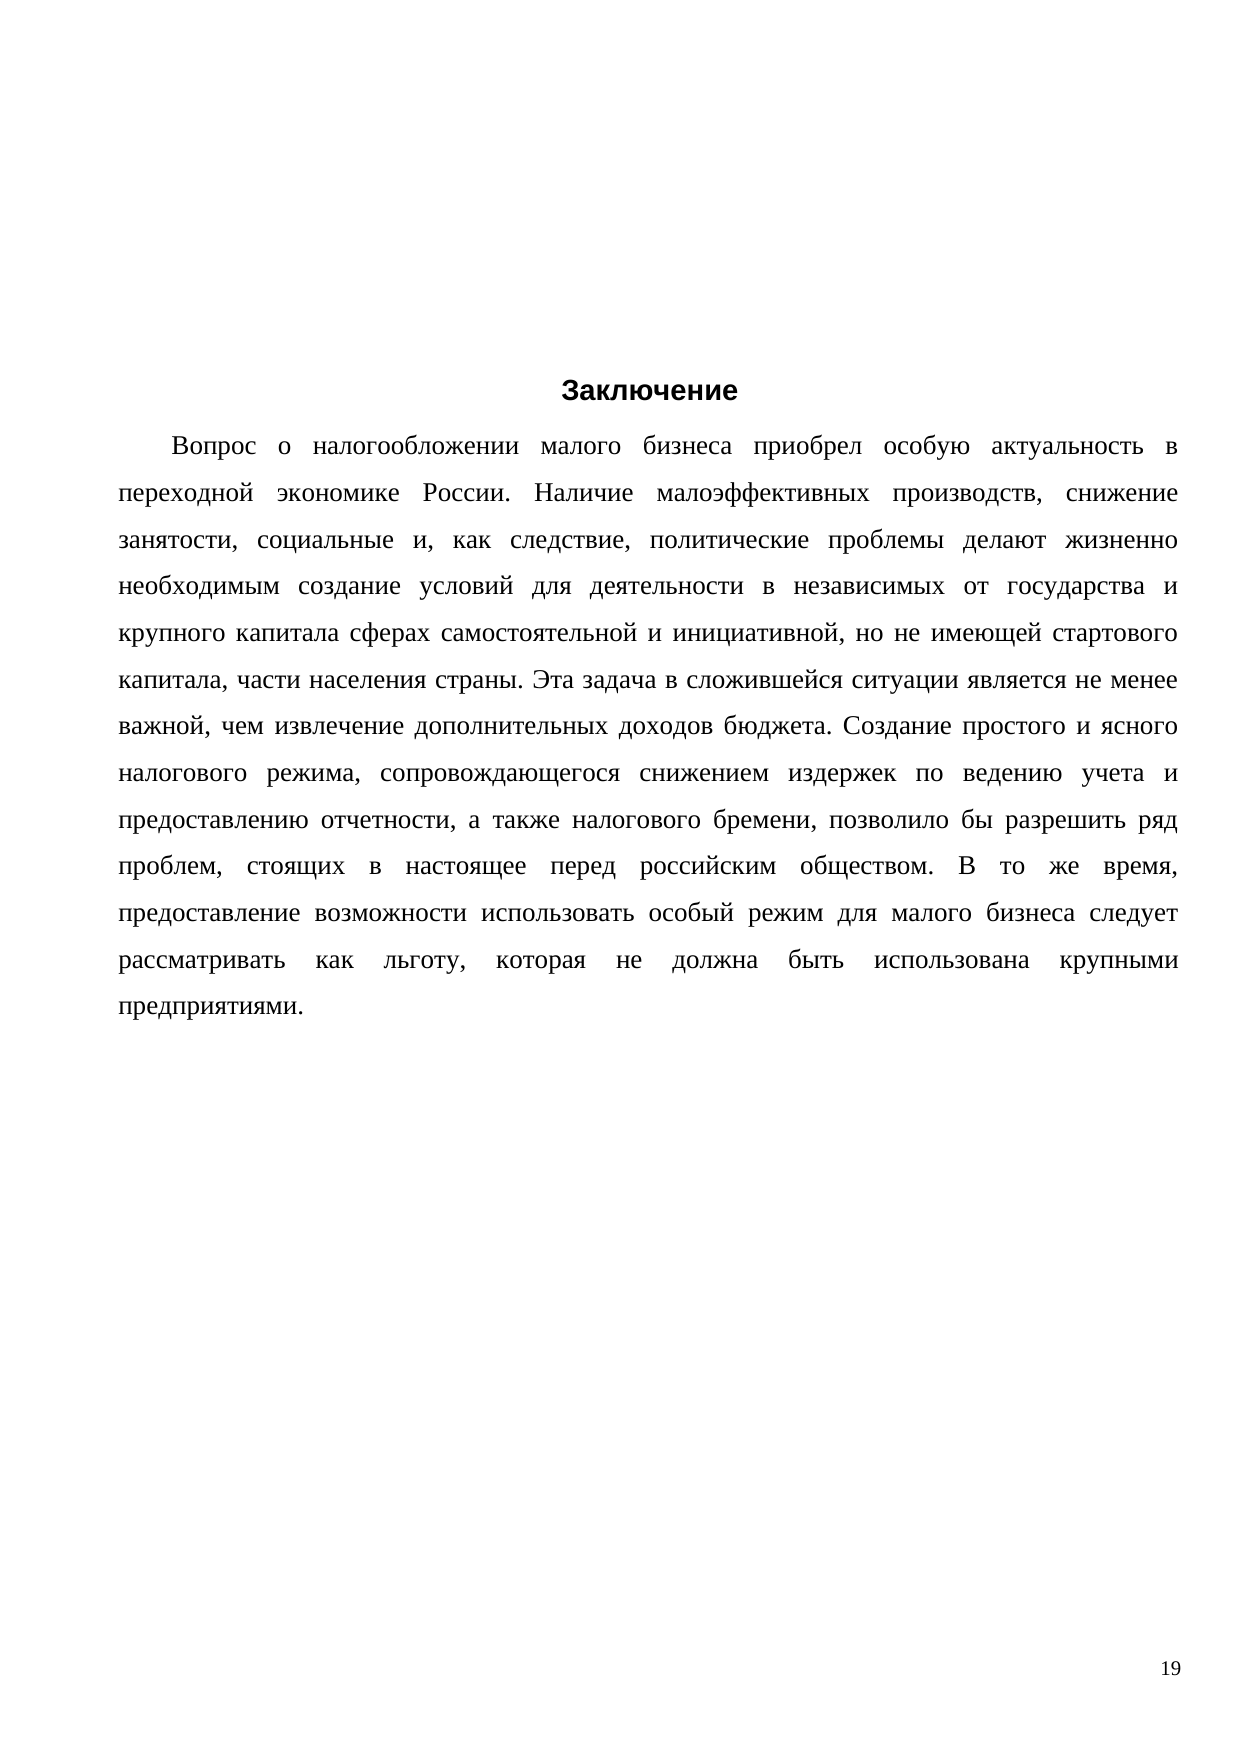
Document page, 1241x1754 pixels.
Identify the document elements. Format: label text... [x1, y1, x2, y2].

subtitle Заключение [118, 373, 1181, 406]
text Вопрос о налогообложении малого бизнеса приобрел особую актуальность в переходной экономике России. Наличие малоэффективных производств, снижение занятости, социальные и, как следствие, политические проблемы делают жизненно необходимым создание условий для деятельности в независимых от государства и крупного капитала сферах самостоятельной и инициативной, но не имеющей стартового капитала, части населения страны. Эта задача в сложившейся ситуации является не менее важной, чем извлечение дополнительных доходов бюджета. Создание простого и ясного налогового режима, сопровождающегося снижением издержек по ведению учета и предоставлению отчетности, а также налогового бремени, позволило бы разрешить ряд проблем, стоящих в настоящее перед российским обществом. В то же время, предоставление возможности использовать особый режим для малого бизнеса следует рассматривать как льготу, которая не должна быть использована крупными предприятиями. [118, 429, 1180, 1021]
